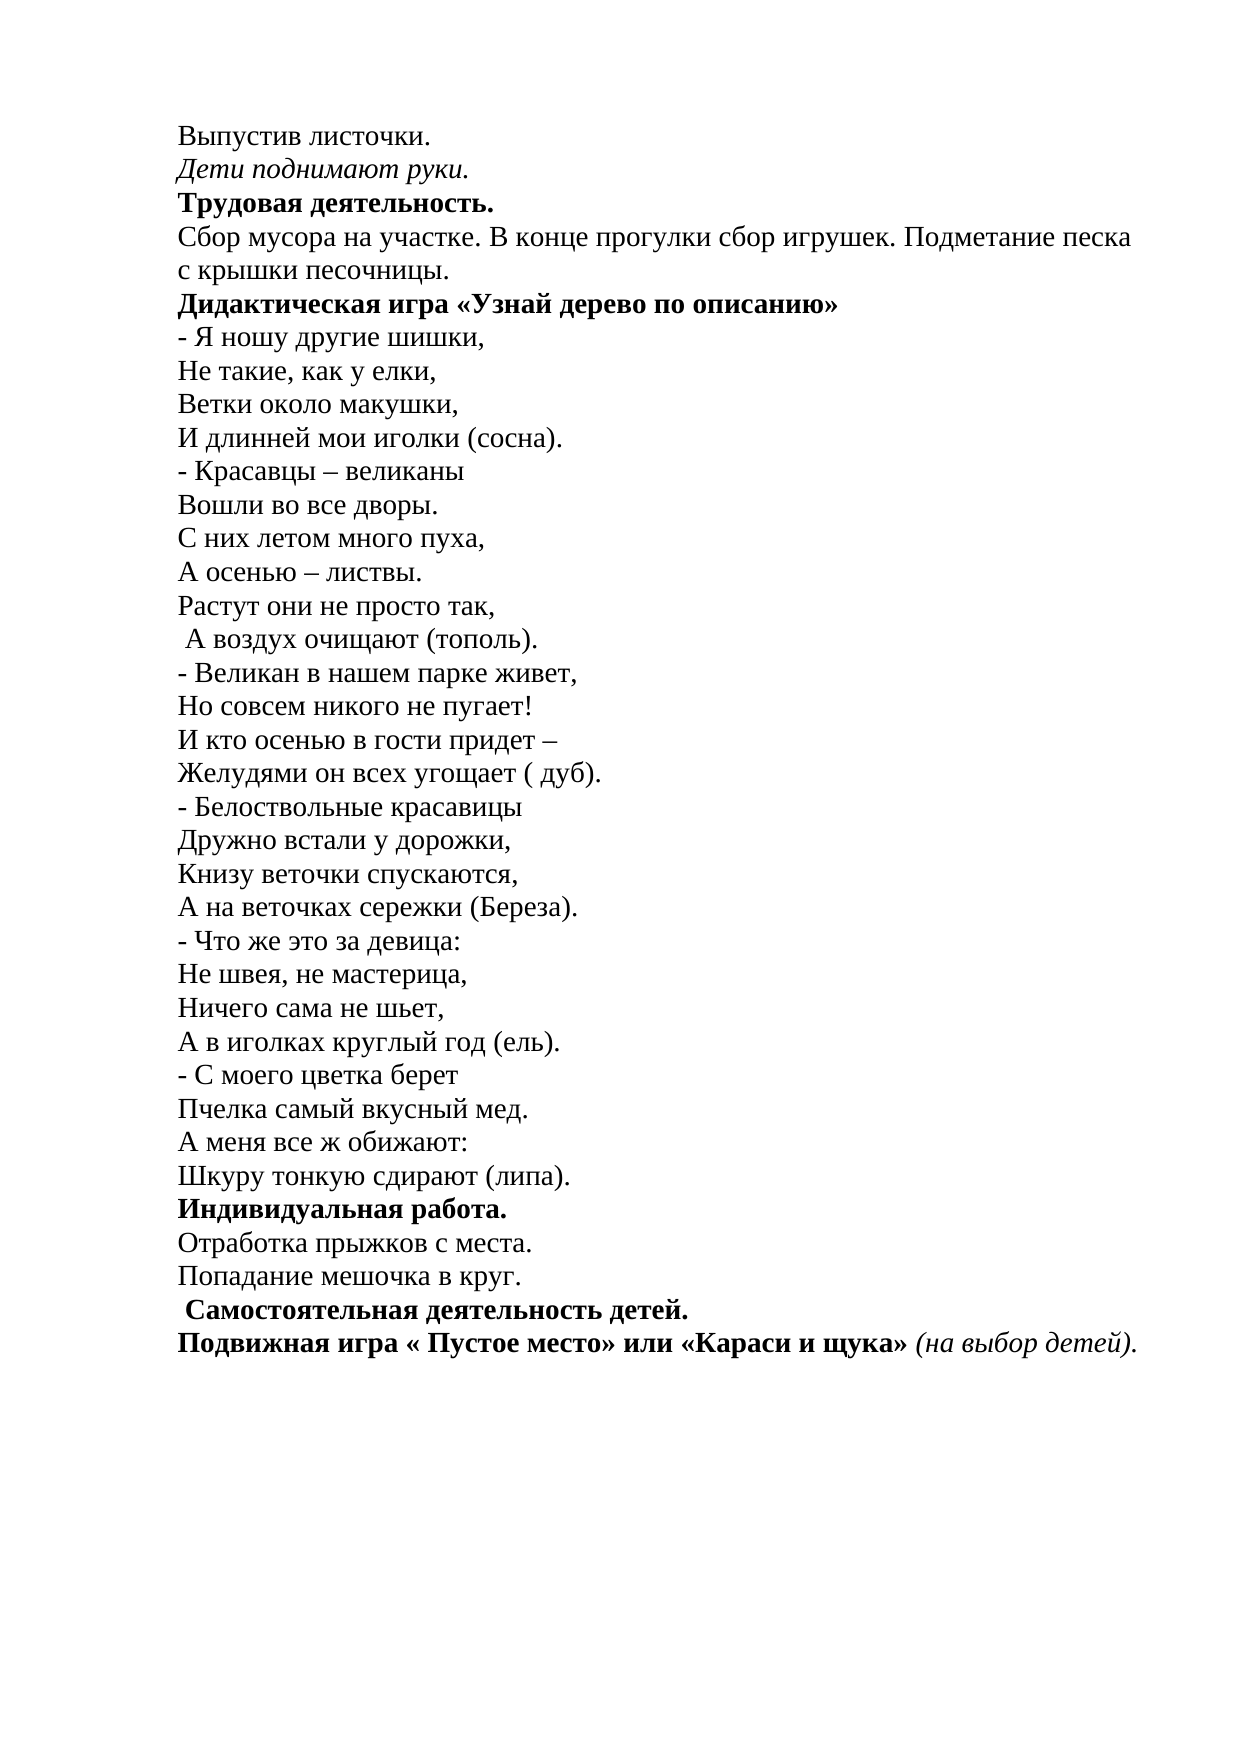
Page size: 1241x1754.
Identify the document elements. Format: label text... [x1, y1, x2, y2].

text Не такие, как у елки, [177, 353, 1152, 386]
text Сбор мусора на участке. В конце прогулки сбор игрушек. Подметание песка с крышки песочницы. [177, 219, 1152, 286]
text Вошли во все дворы. [177, 487, 1152, 521]
text - С моего цветка берет [177, 1057, 1152, 1091]
text Отработка прыжков с места. [177, 1225, 1152, 1258]
text Дидактическая игра «Узнай дерево по описанию» [177, 286, 1152, 319]
text А меня все ж обижают: [177, 1124, 1152, 1158]
text Шкуру тонкую сдирают (липа). [177, 1158, 1152, 1191]
text И длинней мои иголки (сосна). [177, 420, 1152, 453]
text А в иголках круглый год (ель). [177, 1024, 1152, 1057]
text Подвижная игра « Пустое место» или «Караси и щука» (на выбор детей). [177, 1326, 1152, 1359]
text Дети поднимают руки. [177, 152, 1152, 185]
text - Что же это за девица: [177, 923, 1152, 957]
text Книзу веточки спускаются, [177, 856, 1152, 889]
text - Белоствольные красавицы [177, 789, 1152, 822]
text Попадание мешочка в круг. [177, 1258, 1152, 1292]
text Растут они не просто так, [177, 588, 1152, 621]
text С них летом много пуха, [177, 521, 1152, 554]
text Пчелка самый вкусный мед. [177, 1091, 1152, 1124]
text - Красавцы – великаны [177, 453, 1152, 487]
text Ветки около макушки, [177, 386, 1152, 420]
text Не швея, не мастерица, [177, 957, 1152, 990]
text Трудовая деятельность. [177, 185, 1152, 219]
text Желудями он всех угощает ( дуб). [177, 755, 1152, 789]
text Самостоятельная деятельность детей. [177, 1292, 1152, 1326]
text - Я ношу другие шишки, [177, 319, 1152, 353]
text Выпустив листочки. [177, 118, 1152, 152]
text - Великан в нашем парке живет, [177, 655, 1152, 688]
text А осенью – листвы. [177, 554, 1152, 588]
text Ничего сама не шьет, [177, 990, 1152, 1024]
text Дружно встали у дорожки, [177, 822, 1152, 856]
text А на веточках сережки (Береза). [177, 889, 1152, 923]
text Индивидуальная работа. [177, 1191, 1152, 1225]
text И кто осенью в гости придет – [177, 722, 1152, 755]
text А воздух очищают (тополь). [177, 621, 1152, 655]
text Но совсем никого не пугает! [177, 688, 1152, 722]
